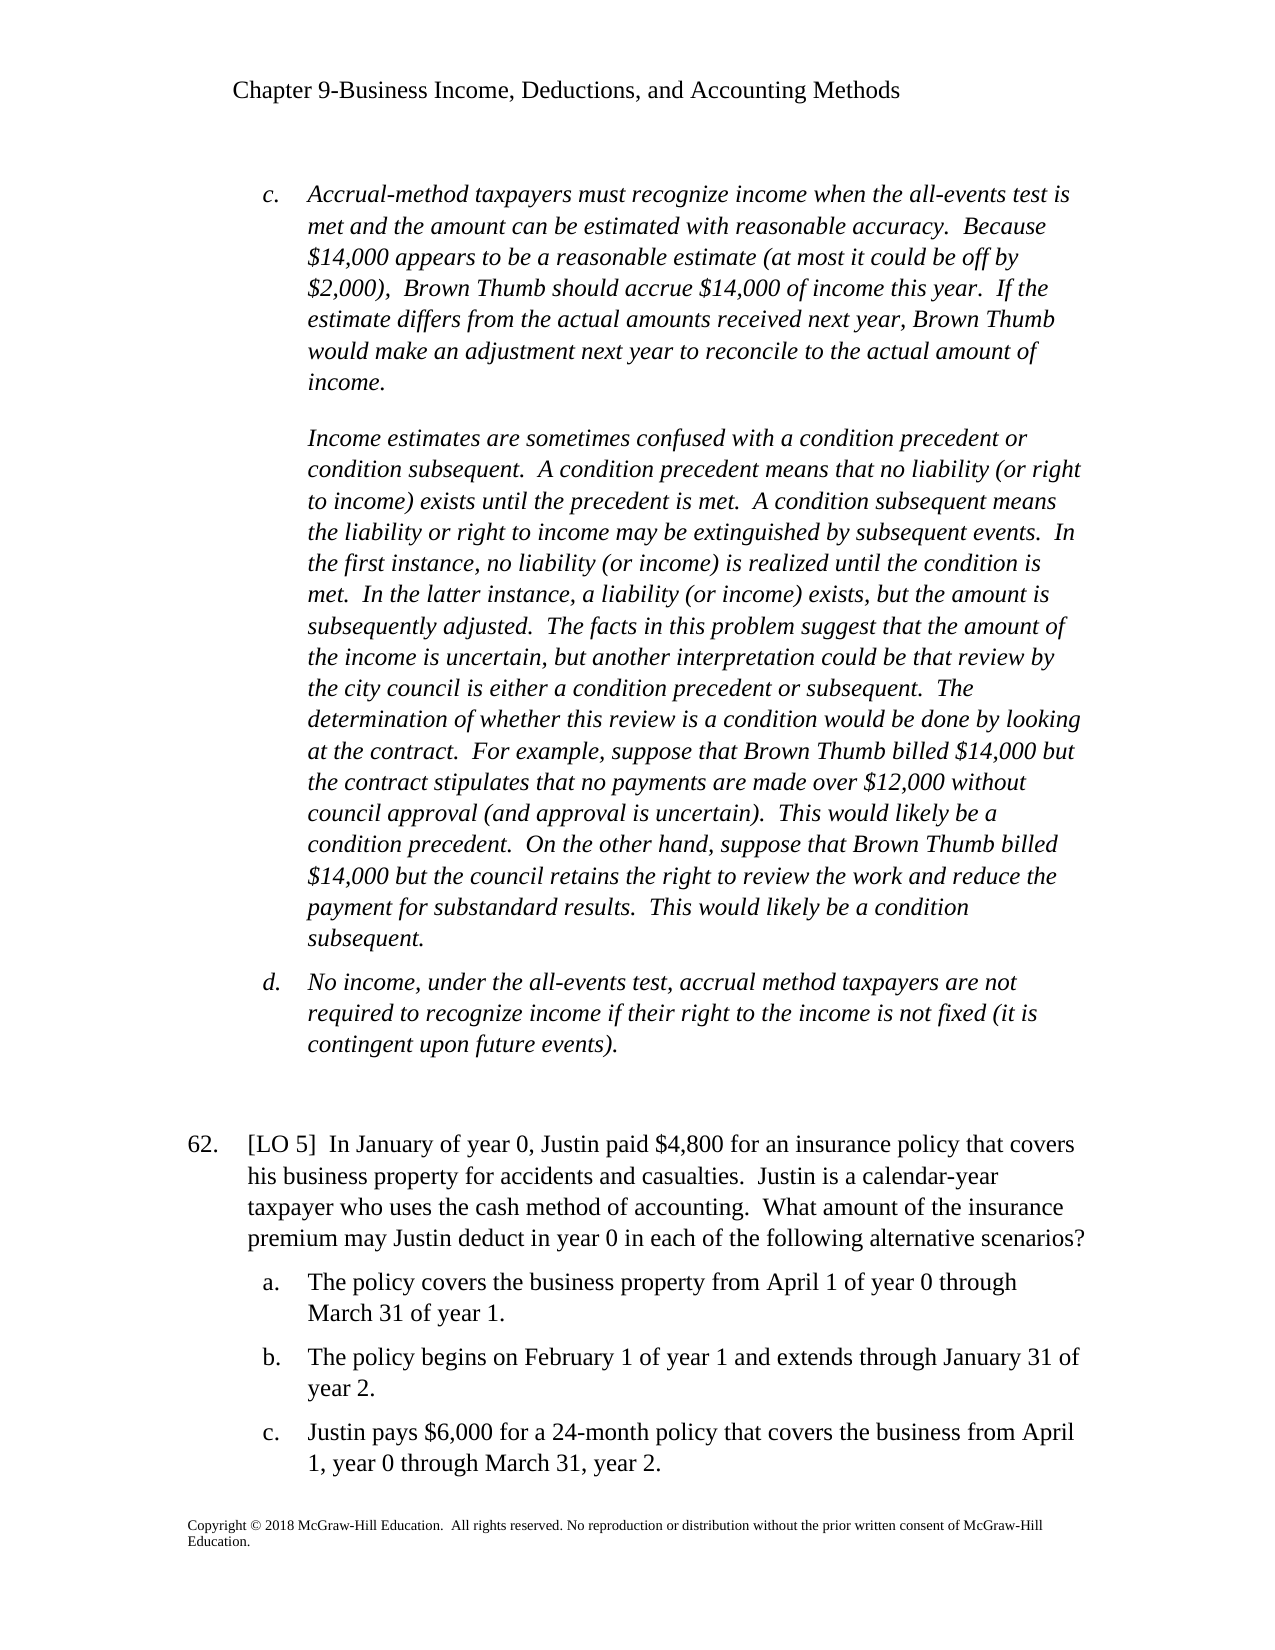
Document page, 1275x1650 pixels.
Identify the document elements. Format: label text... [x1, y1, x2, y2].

text c. Justin pays $6,000 for a 24-month policy that covers the business from April 1, year 0 through March 31, year 2. [262, 1415, 1087, 1478]
text Income estimates are sometimes confused with a condition precedent or condition subsequent. A condition precedent means that no liability (or right to income) exists until the precedent is met. A condition subsequent means the liability or right to income may be extinguished by subsequent events. In the first instance, no liability (or income) is realized until the condition is met. In the latter instance, a liability (or income) exists, but the amount is subsequently adjusted. The facts in this problem suggest that the amount of the income is uncertain, but another interpretation could be that review by the city council is either a condition precedent or subsequent. The determination of whether this review is a condition would be done by looking at the contract. For example, suppose that Brown Thumb billed $14,000 but the contract stipulates that no payments are made over $12,000 without council approval (and approval is uncertain). This would likely be a condition precedent. On the other hand, suppose that Brown Thumb billed $14,000 but the council retains the right to review the work and reduce the payment for substandard results. This would likely be a condition subsequent. [262, 422, 1087, 953]
text b. The policy begins on February 1 of year 1 and extends through January 31 of year 2. [262, 1340, 1087, 1403]
text c. Accrual-method taxpayers must recognize income when the all-events test is met and the amount can be estimated with reasonable accuracy. Because $14,000 appears to be a reasonable estimate (at most it could be off by $2,000), Brown Thumb should accrue $14,000 of income this year. If the estimate differs from the actual amounts received next year, Brown Thumb would make an adjustment next year to reconcile to the actual amount of income. [262, 178, 1087, 397]
text a. The policy covers the business property from April 1 of year 0 through March 31 of year 1. [262, 1265, 1087, 1328]
text d. No income, under the all-events test, accrual method taxpayers are not required to recognize income if their right to the income is not fixed (it is contingent upon future events). [262, 965, 1087, 1059]
text 62. [LO 5] In January of year 0, Justin paid $4,800 for an insurance policy that covers his business property for accidents and casualties. Justin is a calendar-year taxpayer who uses the cash method of accounting. What amount of the insurance premium may Justin deduct in year 0 in each of the following alternative scenarios? [187, 1128, 1087, 1253]
